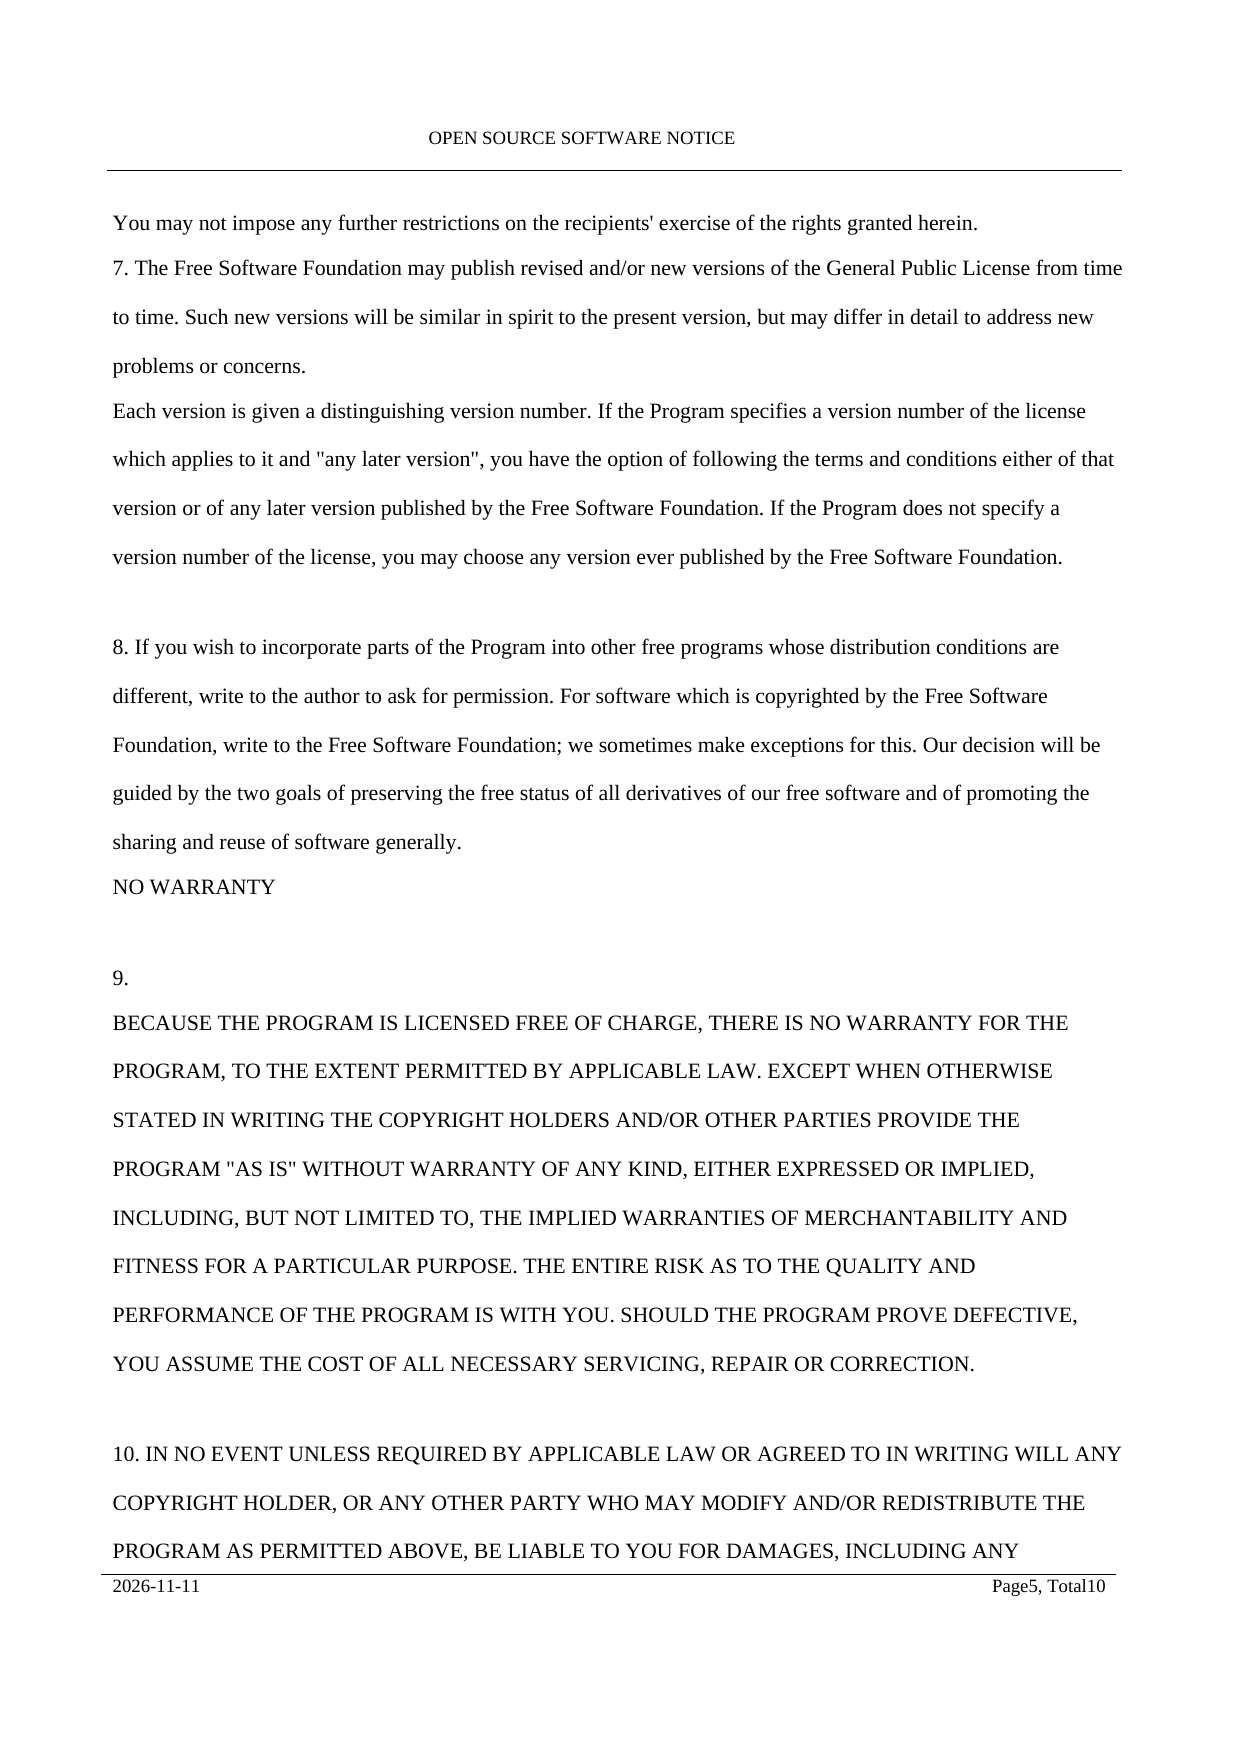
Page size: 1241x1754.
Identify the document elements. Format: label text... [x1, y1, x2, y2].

text 7. The Free Software Foundation may publish revised and/or new versions of the General Public License from time to time. Such new versions will be similar in spirit to the present version, but may differ in detail to address new problems or concerns. [112, 251, 1128, 381]
text 9. [112, 961, 1128, 993]
text NO WARRANTY [112, 871, 1128, 903]
text BECAUSE THE PROGRAM IS LICENSED FREE OF CHARGE, THERE IS NO WARRANTY FOR THE PROGRAM, TO THE EXTENT PERMITTED BY APPLICABLE LAW. EXCEPT WHEN OTHERWISE STATED IN WRITING THE COPYRIGHT HOLDERS AND/OR OTHER PARTIES PROVIDE THE PROGRAM "AS IS" WITHOUT WARRANTY OF ANY KIND, EITHER EXPRESSED OR IMPLIED, INCLUDING, BUT NOT LIMITED TO, THE IMPLIED WARRANTIES OF MERCHANTABILITY AND FITNESS FOR A PARTICULAR PURPOSE. THE ENTIRE RISK AS TO THE QUALITY AND PERFORMANCE OF THE PROGRAM IS WITH YOU. SHOULD THE PROGRAM PROVE DEFECTIVE, YOU ASSUME THE COST OF ALL NECESSARY SERVICING, REPAIR OR CORRECTION. [112, 1006, 1128, 1380]
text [112, 1437, 1128, 1567]
text Each version is given a distinguishing version number. If the Program specifies a version number of the license which applies to it and "any later version", you have the option of following the terms and conditions either of that version or of any later version published by the Free Software Foundation. If the Program does not specify a version number of the license, you may choose any version ever published by the Free Software Foundation. [112, 394, 1128, 573]
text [112, 206, 1128, 239]
text 8. If you wish to incorporate parts of the Program into other free programs whose distribution conditions are different, write to the author to ask for permission. For software which is copyrighted by the Free Software Foundation, write to the Free Software Foundation; we sometimes make exceptions for this. Our decision will be guided by the two goals of preserving the free status of all derivatives of our free software and of promoting the sharing and reuse of software generally. [112, 631, 1128, 858]
